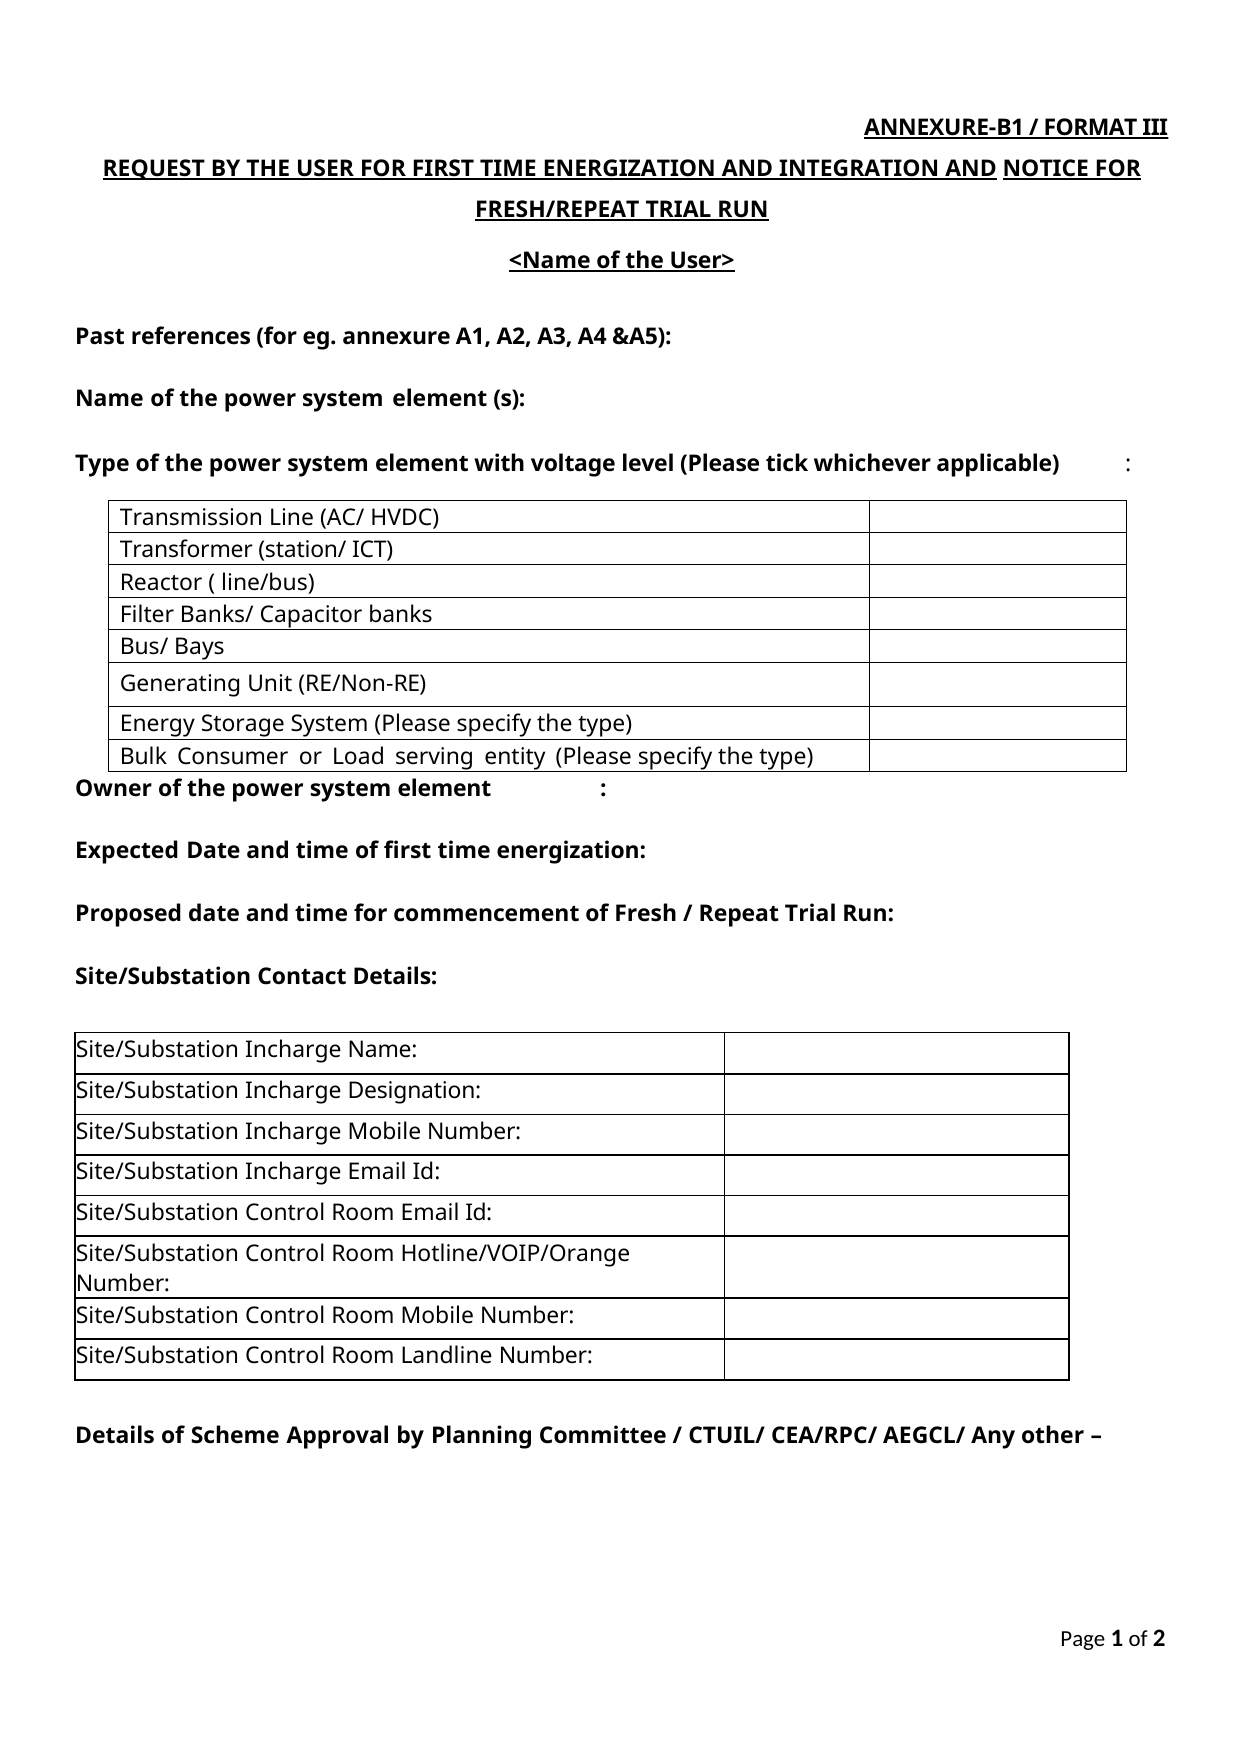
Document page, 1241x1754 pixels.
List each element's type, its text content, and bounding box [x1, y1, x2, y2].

table_cell Bulk Consumer or Load serving entity (Please specify the type) [109, 740, 869, 771]
table_header Transmission Line (AC/ HVDC) [109, 501, 869, 532]
table_cell [870, 630, 1126, 662]
table_cell Site/Substation Incharge Email Id: [76, 1156, 724, 1195]
table_cell [725, 1115, 1068, 1154]
table_cell [725, 1075, 1068, 1113]
table_cell Site/Substation Control Room Landline Number: [76, 1340, 724, 1379]
table_cell [725, 1299, 1068, 1338]
table_cell [870, 707, 1126, 738]
text Owner of the power system element : [75, 509, 1168, 803]
text Expected Date and time of first time energization: [75, 834, 1168, 866]
table_cell [725, 1156, 1068, 1195]
table_cell Site/Substation Incharge Mobile Number: [76, 1115, 724, 1154]
table_cell Reactor ( line/bus) [109, 565, 869, 597]
table_cell Site/Substation Control Room Email Id: [76, 1196, 724, 1235]
table_header [725, 1033, 1068, 1073]
table_cell [725, 1237, 1068, 1297]
table_cell Energy Storage System (Please specify the type) [109, 707, 869, 738]
text Details of Scheme Approval by Planning Committee / CTUIL/ CEA/RPC/ AEGCL/ Any other – [75, 1419, 1165, 1451]
table_cell Site/Substation Control Room Hotline/VOIP/Orange Number: [76, 1237, 724, 1297]
table_cell [870, 740, 1126, 771]
text Proposed date and time for commencement of Fresh / Repeat Trial Run: [75, 897, 1168, 928]
text <Name of the User> [75, 244, 1168, 275]
table_cell Site/Substation Control Room Mobile Number: [76, 1299, 724, 1338]
table_header [870, 501, 1126, 532]
table_cell [725, 1196, 1068, 1235]
table_cell [870, 533, 1126, 564]
table_header Site/Substation Incharge Name: [76, 1033, 724, 1073]
table_cell Filter Banks/ Capacitor banks [109, 598, 869, 629]
text Past references (for eg. annexure A1, A2, A3, A4 &A5): [75, 320, 1168, 351]
table_cell Site/Substation Incharge Designation: [76, 1075, 724, 1113]
table_cell [870, 663, 1126, 706]
table_cell [870, 565, 1126, 597]
text REQUEST BY THE USER FOR FIRST TIME ENERGIZATION AND INTEGRATION AND NOTICE FOR FRESH/REPEAT TRIAL RUN [75, 152, 1168, 224]
text ANNEXURE-B1 / FORMAT III [75, 111, 1168, 142]
text Type of the power system element with voltage level (Please tick whichever applicable) : [75, 447, 1168, 478]
table_cell Generating Unit (RE/Non-RE) [109, 663, 869, 706]
text Name of the power system element (s): [75, 382, 1168, 412]
table_cell Transformer (station/ ICT) [109, 533, 869, 564]
table_cell [870, 598, 1126, 629]
table_cell [725, 1340, 1068, 1379]
text Site/Substation Contact Details: [75, 959, 1165, 991]
table_cell Bus/ Bays [109, 630, 869, 662]
